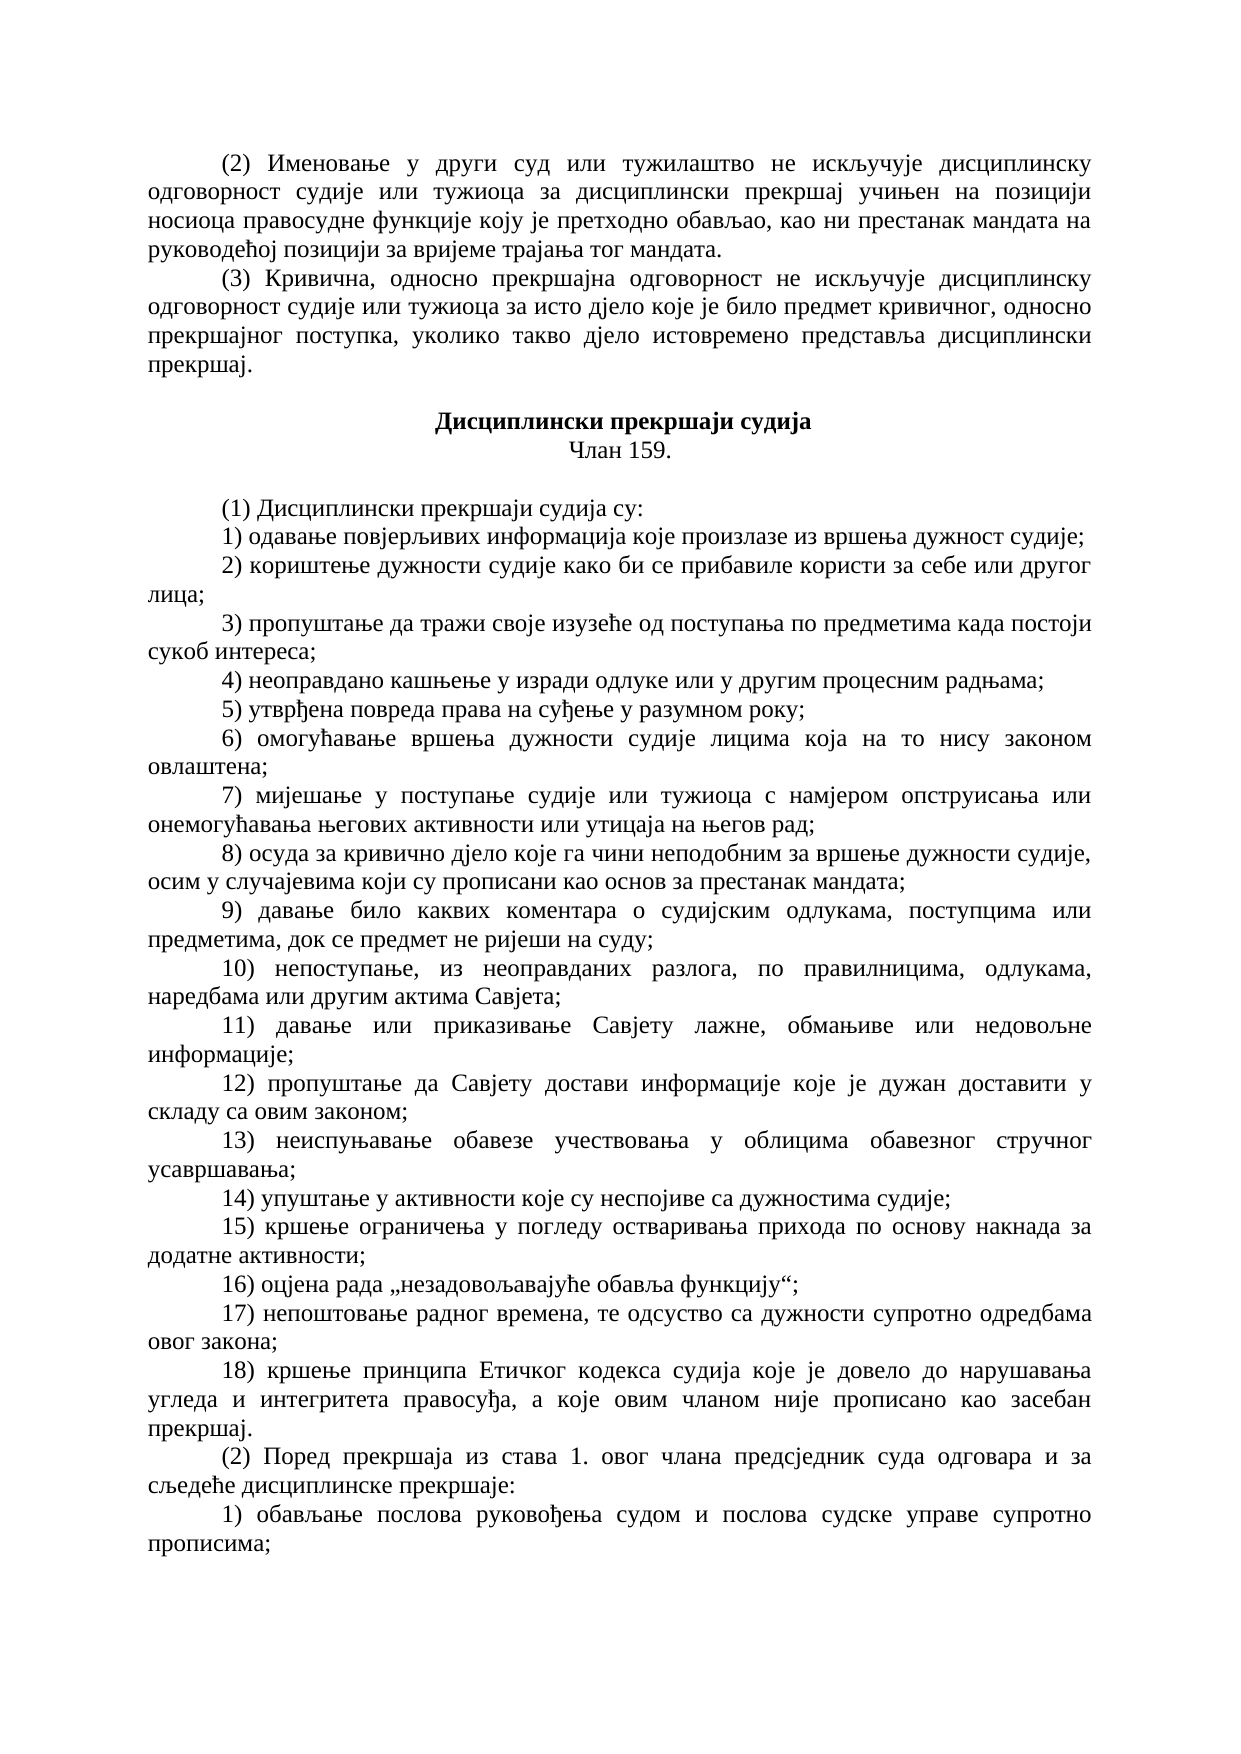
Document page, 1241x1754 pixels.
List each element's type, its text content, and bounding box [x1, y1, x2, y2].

text (2) Именовање у други суд или тужилаштво не искључује дисциплинску одговорност судије или тужиоца за дисциплински прекршај учињен на позицији носиоца правосудне функције коју је претходно обављао, као ни престанак мандата на руководећој позицији за вријеме трајања тог мандата. [148, 148, 1093, 263]
text (3) Кривична, односно прекршајна одговорност не искључује дисциплинску одговорност судије или тужиоца за исто дјело које је било предмет кривичног, односно прекршајног поступка, уколико такво дјело истовремено представља дисциплински прекршај. [148, 263, 1093, 378]
text 1) одавање повјерљивих информација које произлазе из вршења дужност судије; [148, 521, 1093, 550]
text 13) неиспуњавање обавезе учествовања у облицима обавезног стручног усавршавања; [148, 1125, 1093, 1183]
text 18) кршење принципа Етичког кодекса судија које је довело до нарушавања угледа и интегритета правосуђа, а које овим чланом није прописано као засебан прекршај. [148, 1355, 1093, 1441]
text 15) кршење ограничења у погледу остваривања прихода по основу накнада за додатне активности; [148, 1211, 1093, 1269]
text 9) давање било каквих коментара о судијским одлукама, поступцима или предметима, док се предмет не ријеши на суду; [148, 895, 1093, 953]
text 11) давање или приказивање Савјету лажне, обмањиве или недовољне информације; [148, 1010, 1093, 1068]
text 14) упуштање у активности које су неспојиве са дужностима судије; [148, 1183, 1093, 1211]
text 8) осуда за кривично дјело које га чини неподобним за вршење дужности судије, осим у случајевима који су прописани као основ за престанак мандата; [148, 838, 1093, 895]
text 3) пропуштање да тражи своје изузеће од поступања по предметима када постоји сукоб интереса; [148, 608, 1093, 665]
text 4) неоправдано кашњење у изради одлуке или у другим процесним радњама; [148, 665, 1093, 694]
text 12) пропуштање да Савјету достави информације које је дужан доставити у складу са овим законом; [148, 1068, 1093, 1125]
text Члан 159. [148, 435, 1093, 464]
text (1) Дисциплински прекршаји судија су: [148, 493, 1093, 521]
text 16) оцјена рада „незадовољавајуће обавља функцију“; [148, 1269, 1093, 1298]
text 6) омогућавање вршења дужности судије лицима која на то нису законом овлаштена; [148, 723, 1093, 780]
text 1) обављање послова руковођења судом и послова судске управе супротно прописима; [148, 1499, 1093, 1556]
text 17) непоштовање радног времена, те одсуство са дужности супротно одредбама овог закона; [148, 1298, 1093, 1355]
text 7) мијешање у поступање судије или тужиоца с намјером опструисања или онемогућавања његових активности или утицаја на његов рад; [148, 780, 1093, 838]
text 2) кориштење дужности судије како би се прибавиле користи за себе или другог лица; [148, 550, 1093, 608]
text 10) непоступање, из неоправданих разлога, по правилницима, одлукама, наредбама или другим актима Савјета; [148, 953, 1093, 1010]
text Дисциплински прекршаји судија [148, 406, 1093, 435]
text (2) Поред прекршаја из става 1. овог члана предсједник суда одговара и за сљедеће дисциплинске прекршаје: [148, 1441, 1093, 1499]
text 5) утврђена повреда права на суђење у разумном року; [148, 694, 1093, 723]
